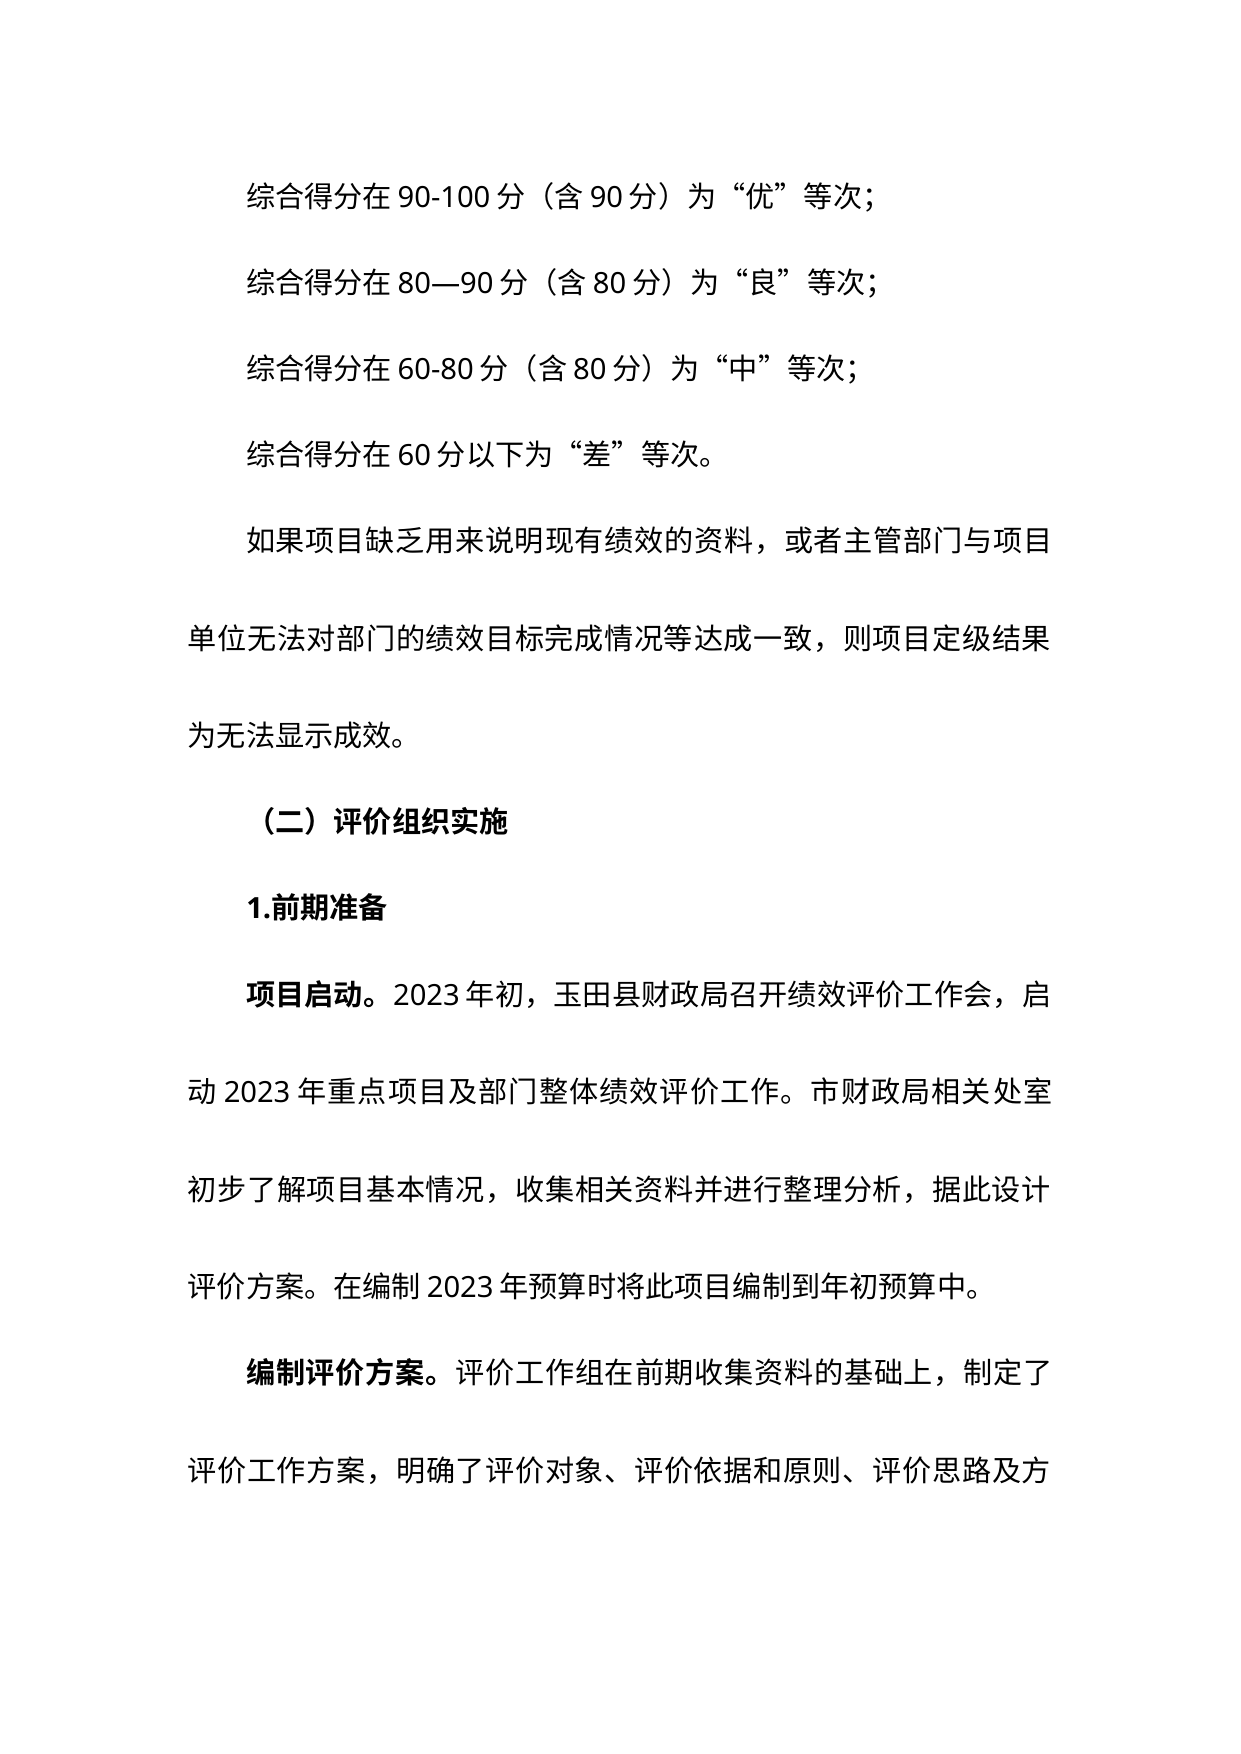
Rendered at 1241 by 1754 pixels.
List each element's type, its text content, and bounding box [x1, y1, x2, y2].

text 综合得分在60-80分（含80分）为“中”等次； [187, 334, 1053, 399]
text 综合得分在60分以下为“差”等次。 [187, 420, 1053, 485]
text （二）评价组织实施 [187, 788, 1053, 853]
text 项目启动。2023年初，玉田县财政局召开绩效评价工作会，启动2023年重点项目及部门整体绩效评价工作。市财政局相关处室初步了解项目基本情况，收集相关资料并进行整理分析，据此设计评价方案。在编制2023年预算时将此项目编制到年初预算中。 [187, 960, 1053, 1317]
text 综合得分在90-100分（含90分）为“优”等次； [187, 162, 1053, 227]
text 综合得分在80—90分（含80分）为“良”等次； [187, 248, 1053, 313]
text 如果项目缺乏用来说明现有绩效的资料，或者主管部门与项目单位无法对部门的绩效目标完成情况等达成一致，则项目定级结果为无法显示成效。 [187, 507, 1053, 767]
text 1.前期准备 [187, 874, 1053, 939]
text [187, 1339, 1053, 1501]
